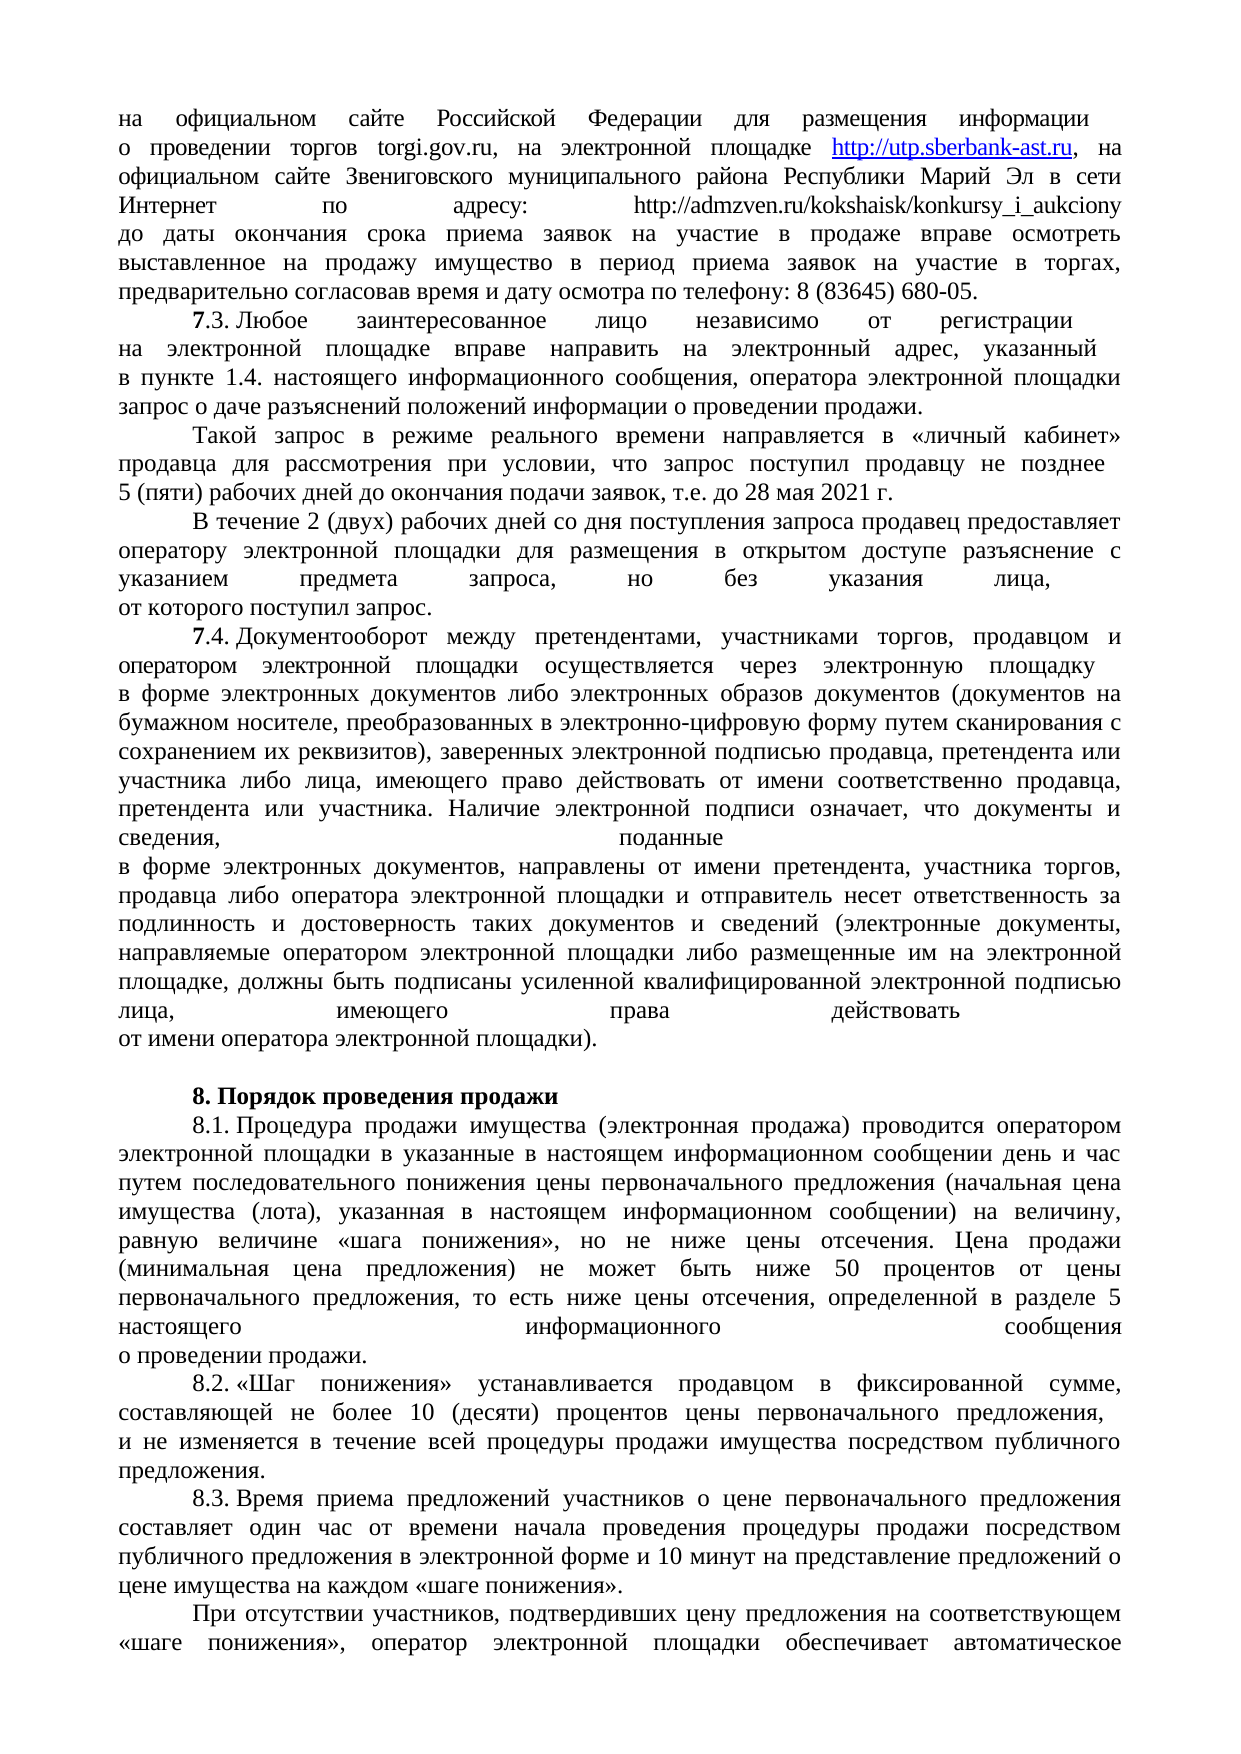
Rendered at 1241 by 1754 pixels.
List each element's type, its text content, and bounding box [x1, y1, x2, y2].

text 8.2. «Шаг понижения» устанавливается продавцом в фиксированной сумме, составляющей не более 10 (десяти) процентов цены первоначального предложения, и не изменяется в течение всей процедуры продажи имущества посредством публичного предложения. [118, 1368, 1122, 1483]
text В течение 2 (двух) рабочих дней со дня поступления запроса продавец предоставляет оператору электронной площадки для размещения в открытом доступе разъяснение с указанием предмета запроса, но без указания лица, от которого поступил запрос. [118, 506, 1122, 621]
text 8. Порядок проведения продажи [118, 1081, 1122, 1110]
text 7.4. Документооборот между претендентами, участниками торгов, продавцом и оператором электронной площадки осуществляется через электронную площадку в форме электронных документов либо электронных образов документов (документов на бумажном носителе, преобразованных в электронно-цифровую форму путем сканирования с сохранением их реквизитов), заверенных электронной подписью продавца, претендента или участника либо лица, имеющего право действовать от имени соответственно продавца, претендента или участника. Наличие электронной подписи означает, что документы и сведения, поданные в форме электронных документов, направлены от имени претендента, участника торгов, продавца либо оператора электронной площадки и отправитель несет ответственность за подлинность и достоверность таких документов и сведений (электронные документы, направляемые оператором электронной площадки либо размещенные им на электронной площадке, должны быть подписаны усиленной квалифицированной электронной подписью лица, имеющего права действовать от имени оператора электронной площадки). [118, 621, 1122, 1052]
text 8.1. Процедура продажи имущества (электронная продажа) проводится оператором электронной площадки в указанные в настоящем информационном сообщении день и час путем последовательного понижения цены первоначального предложения (начальная цена имущества (лота), указанная в настоящем информационном сообщении) на величину, равную величине «шага понижения», но не ниже цены отсечения. Цена продажи (минимальная цена предложения) не может быть ниже 50 процентов от цены первоначального предложения, то есть ниже цены отсечения, определенной в разделе 5 настоящего информационного сообщения о проведении продажи. [118, 1110, 1122, 1368]
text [118, 103, 1122, 305]
text 8.3. Время приема предложений участников о цене первоначального предложения составляет один час от времени начала проведения процедуры продажи посредством публичного предложения в электронной форме и 10 минут на представление предложений о цене имущества на каждом «шаге понижения». [118, 1483, 1122, 1598]
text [118, 1598, 1122, 1656]
text 7.3. Любое заинтересованное лицо независимо от регистрации на электронной площадке вправе направить на электронный адрес, указанный в пункте 1.4. настоящего информационного сообщения, оператора электронной площадки запрос о даче разъяснений положений информации о проведении продажи. [118, 305, 1122, 420]
text Такой запрос в режиме реального времени направляется в «личный кабинет» продавца для рассмотрения при условии, что запрос поступил продавцу не позднее 5 (пяти) рабочих дней до окончания подачи заявок, т.е. до 28 мая 2021 г. [118, 420, 1122, 506]
